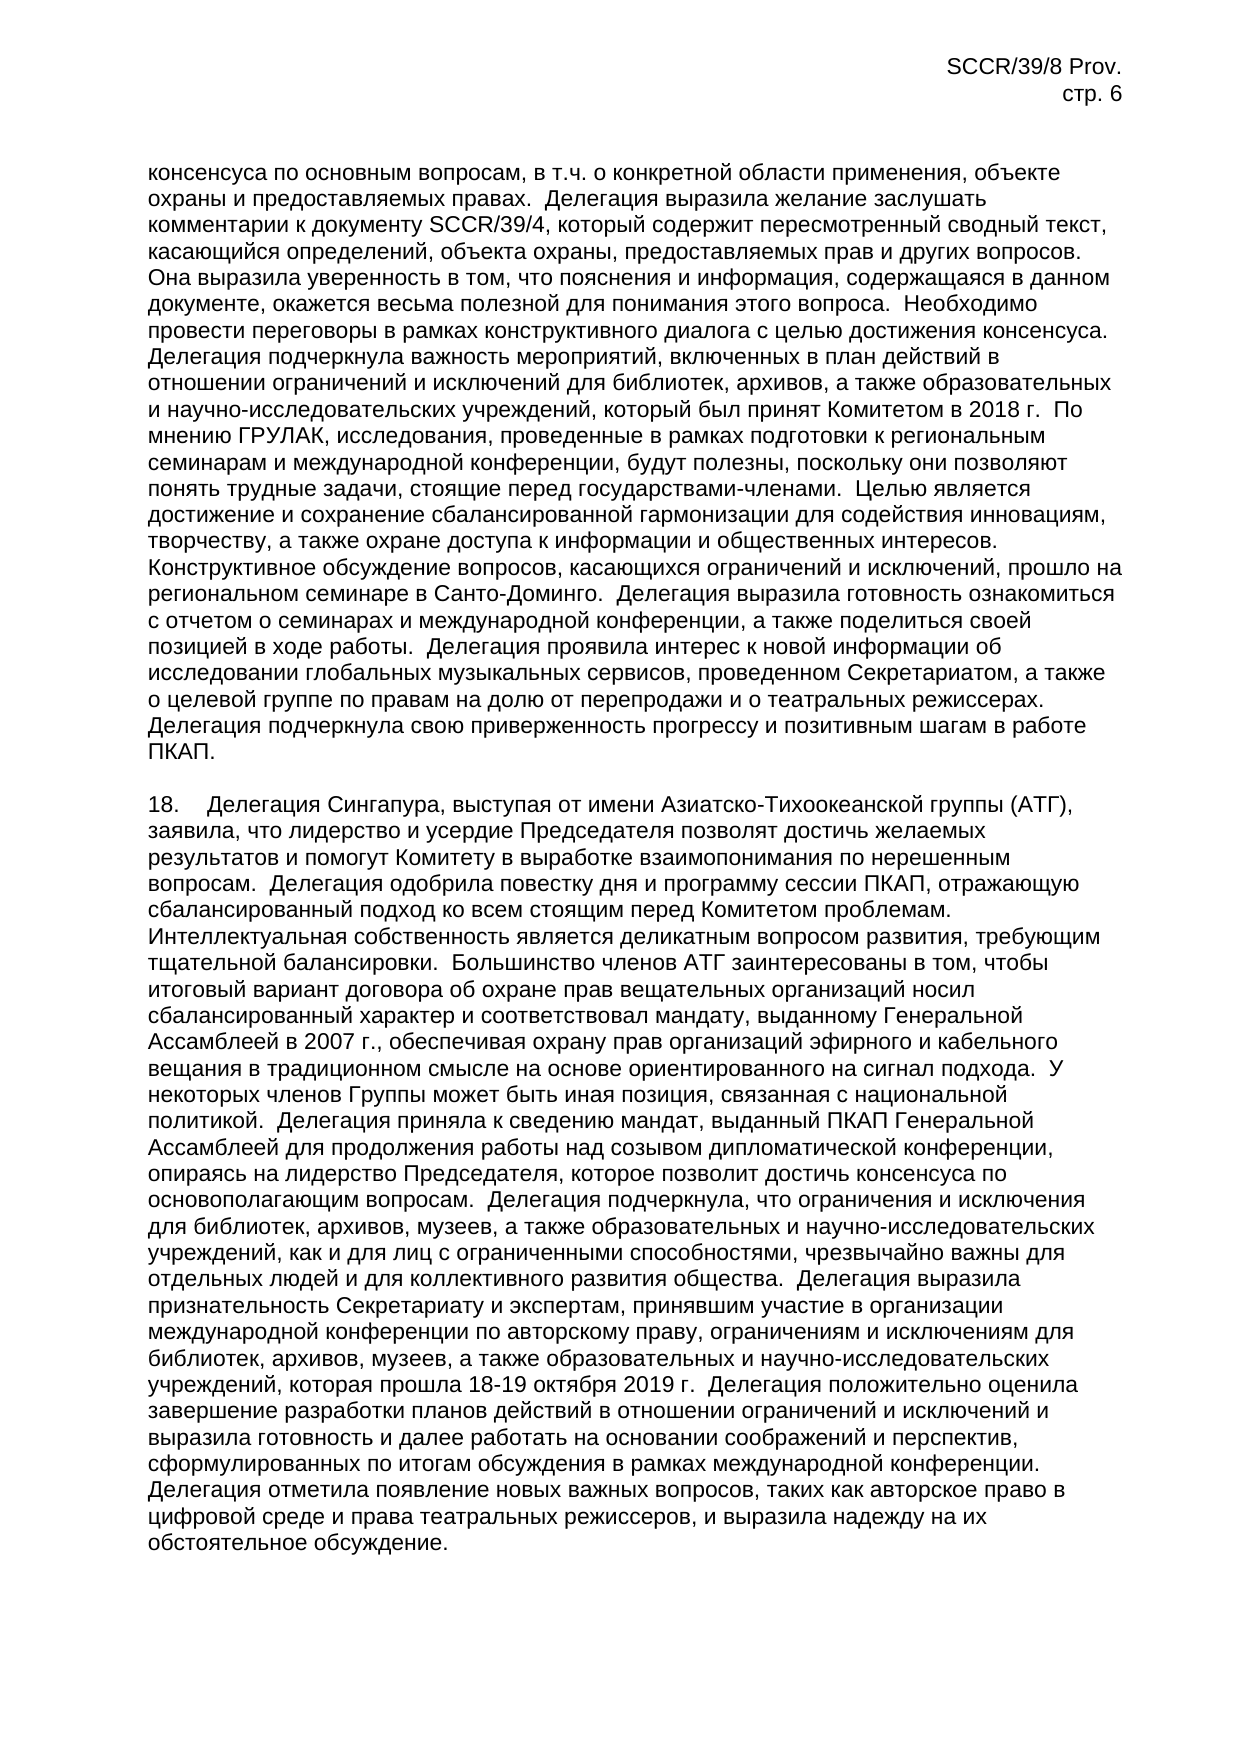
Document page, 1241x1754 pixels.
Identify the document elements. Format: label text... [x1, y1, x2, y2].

list Делегация Сингапура, выступая от имени Азиатско-Тихоокеанской группы (АТГ), заявила, что лидерство и усердие Председателя позволят достичь желаемых результатов и помогут Комитету в выработке взаимопонимания по нерешенным вопросам. Делегация одобрила повестку дня и программу сессии ПКАП, отражающую сбалансированный подход ко всем стоящим перед Комитетом проблемам. Интеллектуальная собственность является деликатным вопросом развития, требующим тщательной балансировки. Большинство членов АТГ заинтересованы в том, чтобы итоговый вариант договора об охране прав вещательных организаций носил сбалансированный характер и соответствовал мандату, выданному Генеральной Ассамблеей в 2007 г., обеспечивая охрану прав организаций эфирного и кабельного вещания в традиционном смысле на основе ориентированного на сигнал подхода. У некоторых членов Группы может быть иная позиция, связанная с национальной политикой. Делегация приняла к сведению мандат, выданный ПКАП Генеральной Ассамблеей для продолжения работы над созывом дипломатической конференции, опираясь на лидерство Председателя, которое позволит достичь консенсуса по основополагающим вопросам. Делегация подчеркнула, что ограничения и исключения для библиотек, архивов, музеев, а также образовательных и научно-исследовательских учреждений, как и для лиц с ограниченными способностями, чрезвычайно важны для отдельных людей и для коллективного развития общества. Делегация выразила признательность Секретариату и экспертам, принявшим участие в организации международной конференции по авторскому праву, ограничениям и исключениям для библиотек, архивов, музеев, а также образовательных и научно-исследовательских учреждений, которая прошла 18-19 октября 2019 г. Делегация положительно оценила завершение разработки планов действий в отношении ограничений и исключений и выразила готовность и далее работать на основании соображений и перспектив, сформулированных по итогам обсуждения в рамках международной конференции. Делегация отметила появление новых важных вопросов, таких как авторское право в цифровой среде и права театральных режиссеров, и выразила надежду на их обстоятельное обсуждение. [148, 791, 1122, 1555]
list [148, 158, 1122, 765]
